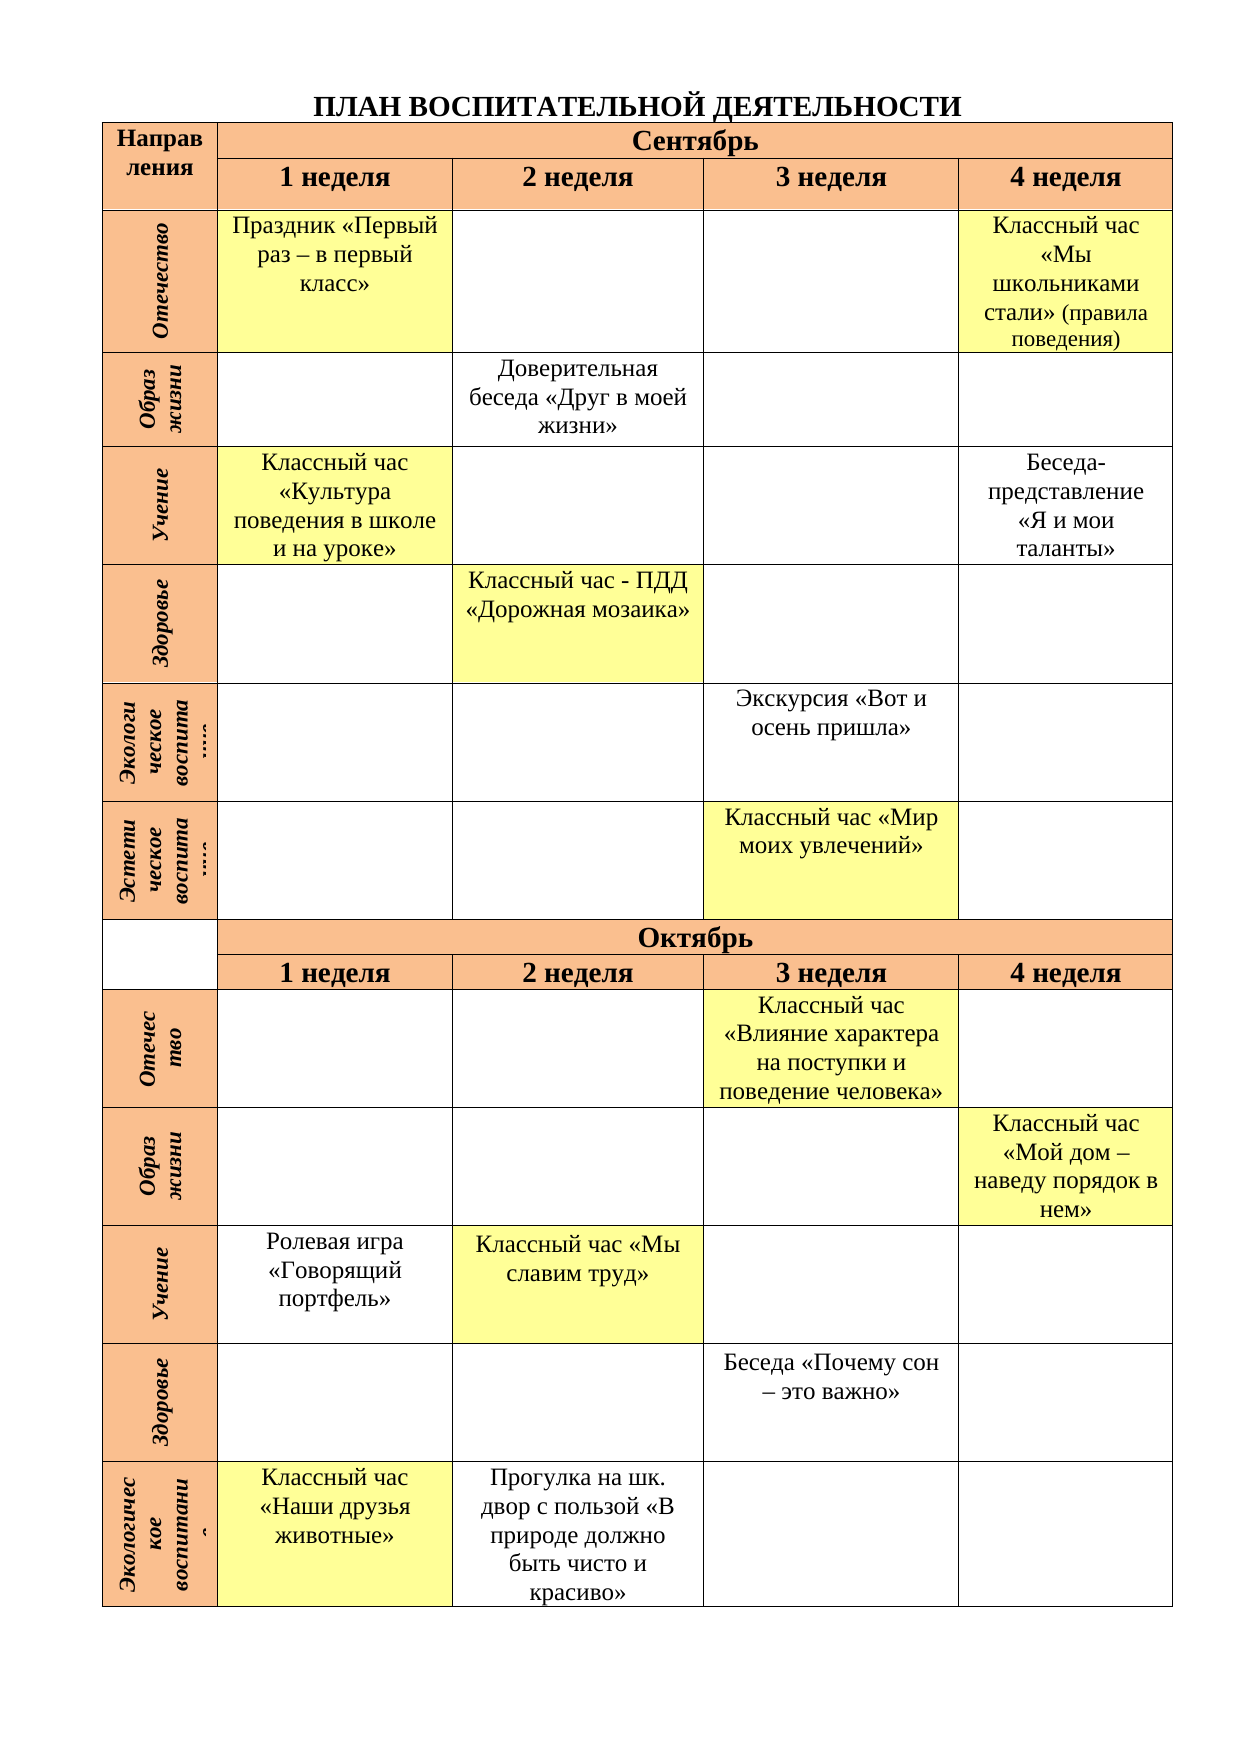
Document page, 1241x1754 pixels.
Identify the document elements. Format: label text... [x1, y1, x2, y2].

table_cell [218, 565, 452, 682]
table_cell [704, 353, 958, 446]
table_cell 4 неделя [959, 955, 1172, 989]
table_cell Учение [103, 447, 217, 564]
table_cell [218, 353, 452, 446]
table_cell [959, 684, 1172, 801]
table_cell Беседа «Почему сон – это важно» [704, 1344, 958, 1461]
table_cell [959, 565, 1172, 682]
table_cell [453, 211, 703, 352]
table_cell [959, 990, 1172, 1107]
table_cell Ролевая игра «Говорящий портфель» [218, 1226, 452, 1343]
table_cell Доверительная беседа «Друг в моей жизни» [453, 353, 703, 446]
table_cell Образ жизни [103, 353, 217, 446]
table_cell [453, 684, 703, 801]
table_cell 2 неделя [453, 955, 703, 989]
table_cell Эстетическое воспитание [103, 802, 217, 919]
table_cell 4 неделя [959, 159, 1172, 209]
table_cell Здоровье [103, 1344, 217, 1461]
table_cell [453, 447, 703, 564]
table_cell [959, 1462, 1172, 1606]
table_cell [704, 565, 958, 682]
table_cell Здоровье [103, 565, 217, 682]
table_cell 3 неделя [704, 955, 958, 989]
table_cell Классный час «Влияние характера на поступки и поведение человека» [704, 990, 958, 1107]
table_cell [218, 802, 452, 919]
table_cell Классный час «Наши друзья животные» [218, 1462, 452, 1606]
table_cell [453, 1108, 703, 1225]
table_cell 2 неделя [453, 159, 703, 209]
table_cell [704, 447, 958, 564]
table_cell Отечество [103, 211, 217, 352]
table_cell 3 неделя [704, 159, 958, 209]
table_cell [218, 684, 452, 801]
table_cell Экскурсия «Вот и осень пришла» [704, 684, 958, 801]
table_cell Отечество [103, 990, 217, 1107]
table_header Направления [103, 123, 217, 209]
table_cell [218, 990, 452, 1107]
table_cell Экологическое воспитание [103, 684, 217, 801]
table_cell Классный час «Мы школьниками стали» (правила поведения) [959, 211, 1172, 352]
table_cell [218, 1344, 452, 1461]
table_cell [959, 1226, 1172, 1343]
table_cell [959, 353, 1172, 446]
table_cell [453, 1344, 703, 1461]
table_cell Октябрь [218, 920, 1172, 954]
table_cell 1 неделя [218, 159, 452, 209]
table_cell [704, 1462, 958, 1606]
table_cell Классный час «Мой дом – наведу порядок в нем» [959, 1108, 1172, 1225]
table_cell Классный час «Мир моих увлечений» [704, 802, 958, 919]
table_cell Прогулка на шк. двор с пользой «В природе должно быть чисто и красиво» [453, 1462, 703, 1606]
table_cell Праздник «Первый раз – в первый класс» [218, 211, 452, 352]
table_cell [103, 920, 217, 989]
table_cell [453, 990, 703, 1107]
table_cell [704, 1108, 958, 1225]
table_cell [218, 1108, 452, 1225]
table_cell Экологическое воспитание [103, 1462, 217, 1606]
table_cell [704, 211, 958, 352]
table_cell [959, 802, 1172, 919]
table_cell Классный час «Мы славим труд» [453, 1226, 703, 1343]
table_cell Беседа-представление «Я и мои таланты» [959, 447, 1172, 564]
table_cell Учение [103, 1226, 217, 1343]
table_cell [453, 802, 703, 919]
text ПЛАН ВОСПИТАТЕЛЬНОЙ ДЕЯТЕЛЬНОСТИ [150, 89, 1125, 122]
table_cell [704, 1226, 958, 1343]
table_cell [959, 1344, 1172, 1461]
table_header Сентябрь [218, 123, 1172, 158]
table_cell Классный час «Культура поведения в школе и на уроке» [218, 447, 452, 564]
table_cell Классный час - ПДД «Дорожная мозаика» [453, 565, 703, 682]
table_cell 1 неделя [218, 955, 452, 989]
table_cell Образ жизни [103, 1108, 217, 1225]
